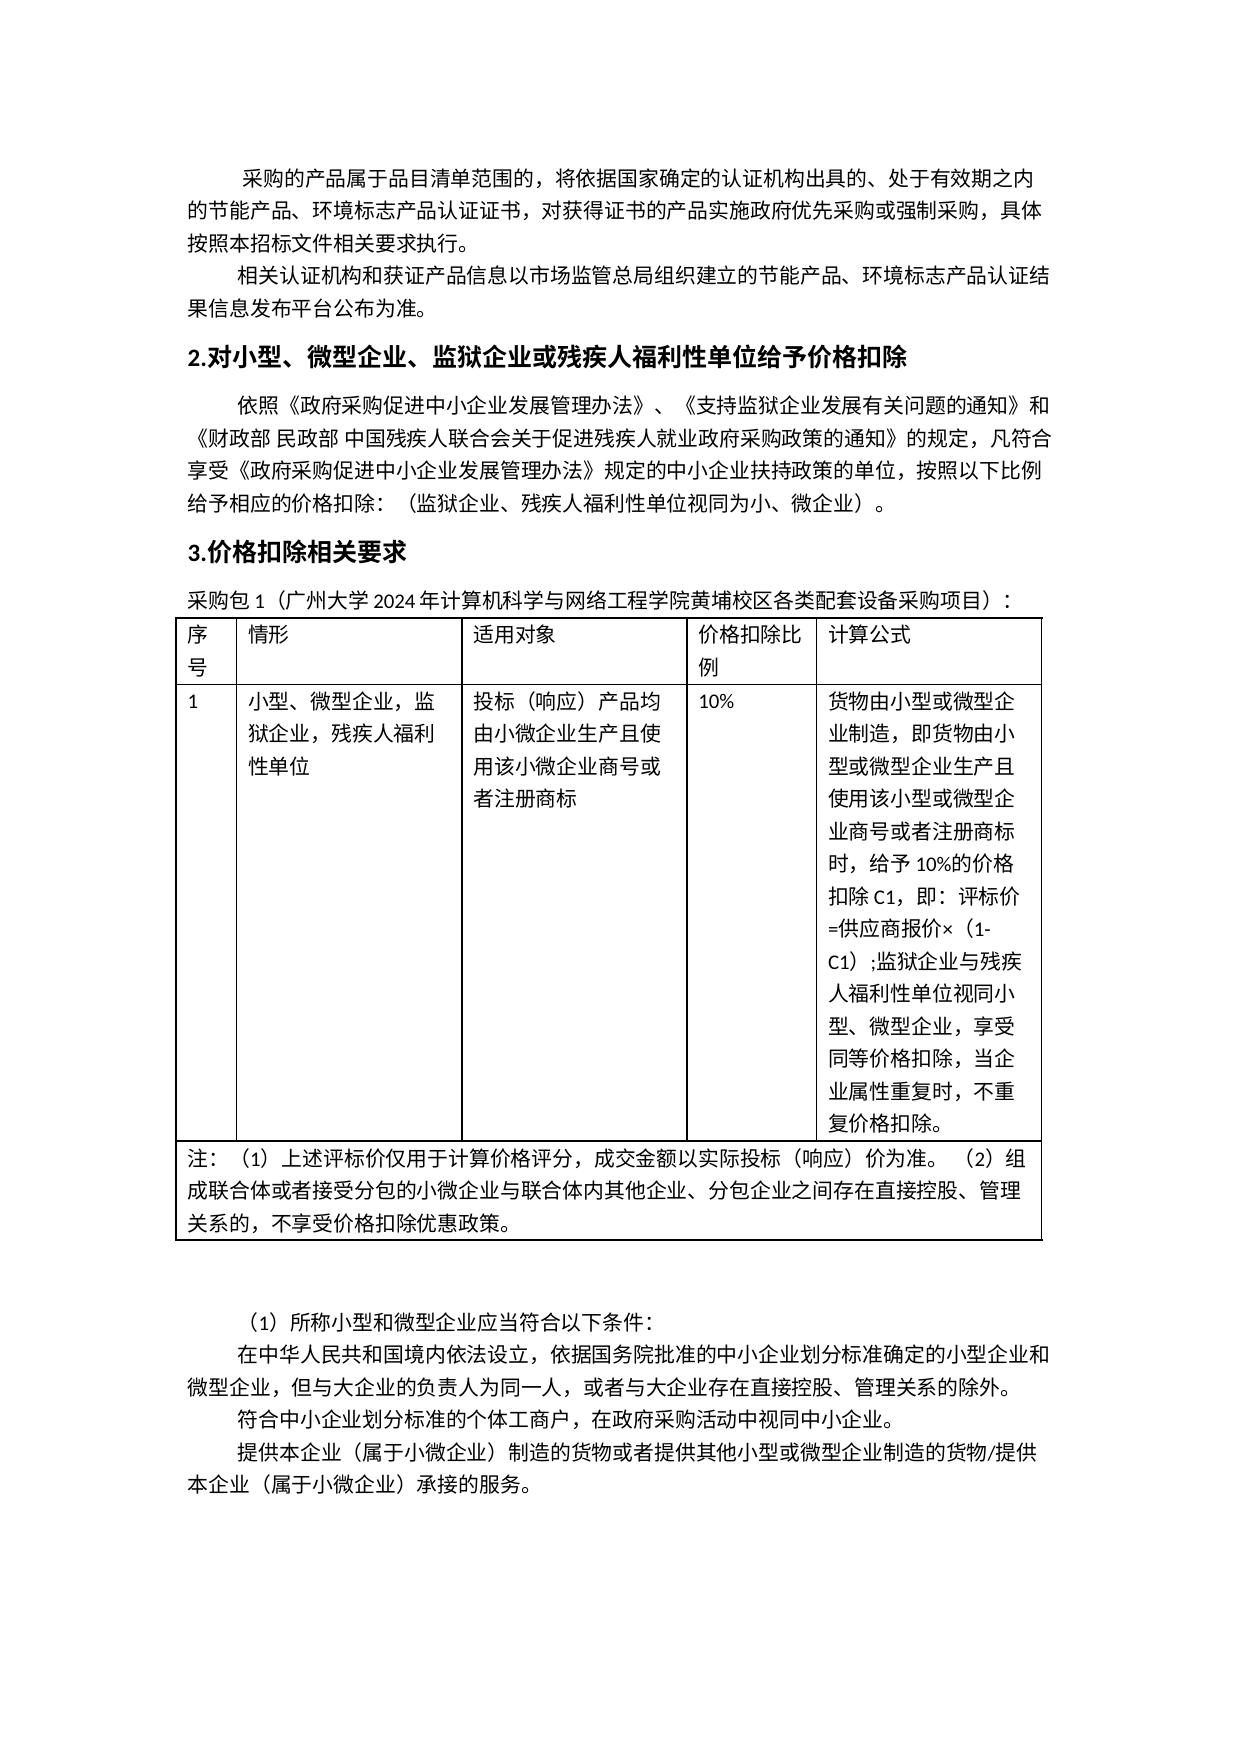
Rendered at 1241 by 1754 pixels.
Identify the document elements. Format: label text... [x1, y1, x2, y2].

text 相关认证机构和获证产品信息以市场监管总局组织建立的节能产品、环境标志产品认证结果信息发布平台公布为准。 [187, 259, 1053, 324]
table_cell 注：（1）上述评标价仅用于计算价格评分，成交金额以实际投标（响应）价为准。 （2）组成联合体或者接受分包的小微企业与联合体内其他企业、分包企业之间存在直接控股、管理关系的，不享受价格扣除优惠政策。 [177, 1142, 1041, 1239]
text 符合中小企业划分标准的个体工商户，在政府采购活动中视同中小企业。 [187, 1403, 1053, 1436]
text 在中华人民共和国境内依法设立，依据国务院批准的中小企业划分标准确定的小型企业和微型企业，但与大企业的负责人为同一人，或者与大企业存在直接控股、管理关系的除外。 [187, 1338, 1053, 1403]
table_cell 投标（响应）产品均由小微企业生产且使用该小微企业商号或者注册商标 [463, 685, 686, 1140]
table_header 适用对象 [463, 619, 686, 683]
text 依照《政府采购促进中小企业发展管理办法》、《支持监狱企业发展有关问题的通知》和《财政部 民政部 中国残疾人联合会关于促进残疾人就业政府采购政策的通知》的规定，凡符合享受《政府采购促进中小企业发展管理办法》规定的中小企业扶持政策的单位，按照以下比例给予相应的价格扣除：（监狱企业、残疾人福利性单位视同为小、微企业）。 [187, 389, 1053, 519]
text 提供本企业（属于小微企业）制造的货物或者提供其他小型或微型企业制造的货物/提供本企业（属于小微企业）承接的服务。 [187, 1436, 1053, 1501]
table_cell 货物由小型或微型企业制造，即货物由小型或微型企业生产且使用该小型或微型企业商号或者注册商标时，给予10%的价格扣除C1，即：评标价=供应商报价×（1-C1）;监狱企业与残疾人福利性单位视同小型、微型企业，享受同等价格扣除，当企业属性重复时，不重复价格扣除。 [817, 685, 1041, 1140]
table_cell 1 [177, 685, 236, 1140]
table_cell 小型、微型企业，监狱企业，残疾人福利性单位 [237, 685, 461, 1140]
text 采购包1（广州大学2024年计算机科学与网络工程学院黄埔校区各类配套设备采购项目）： [187, 584, 1053, 617]
table_header 情形 [237, 619, 461, 683]
table_header 计算公式 [817, 619, 1041, 683]
table_header 价格扣除比例 [688, 619, 816, 683]
text （1）所称小型和微型企业应当符合以下条件： [187, 1306, 1053, 1338]
table_header 序号 [177, 619, 236, 683]
text 采购的产品属于品目清单范围的，将依据国家确定的认证机构出具的、处于有效期之内的节能产品、环境标志产品认证证书，对获得证书的产品实施政府优先采购或强制采购，具体按照本招标文件相关要求执行。 [187, 162, 1053, 259]
text 2.对小型、微型企业、监狱企业或残疾人福利性单位给予价格扣除 [187, 324, 1053, 389]
table_cell 10% [688, 685, 816, 1140]
text 3.价格扣除相关要求 [187, 519, 1053, 584]
